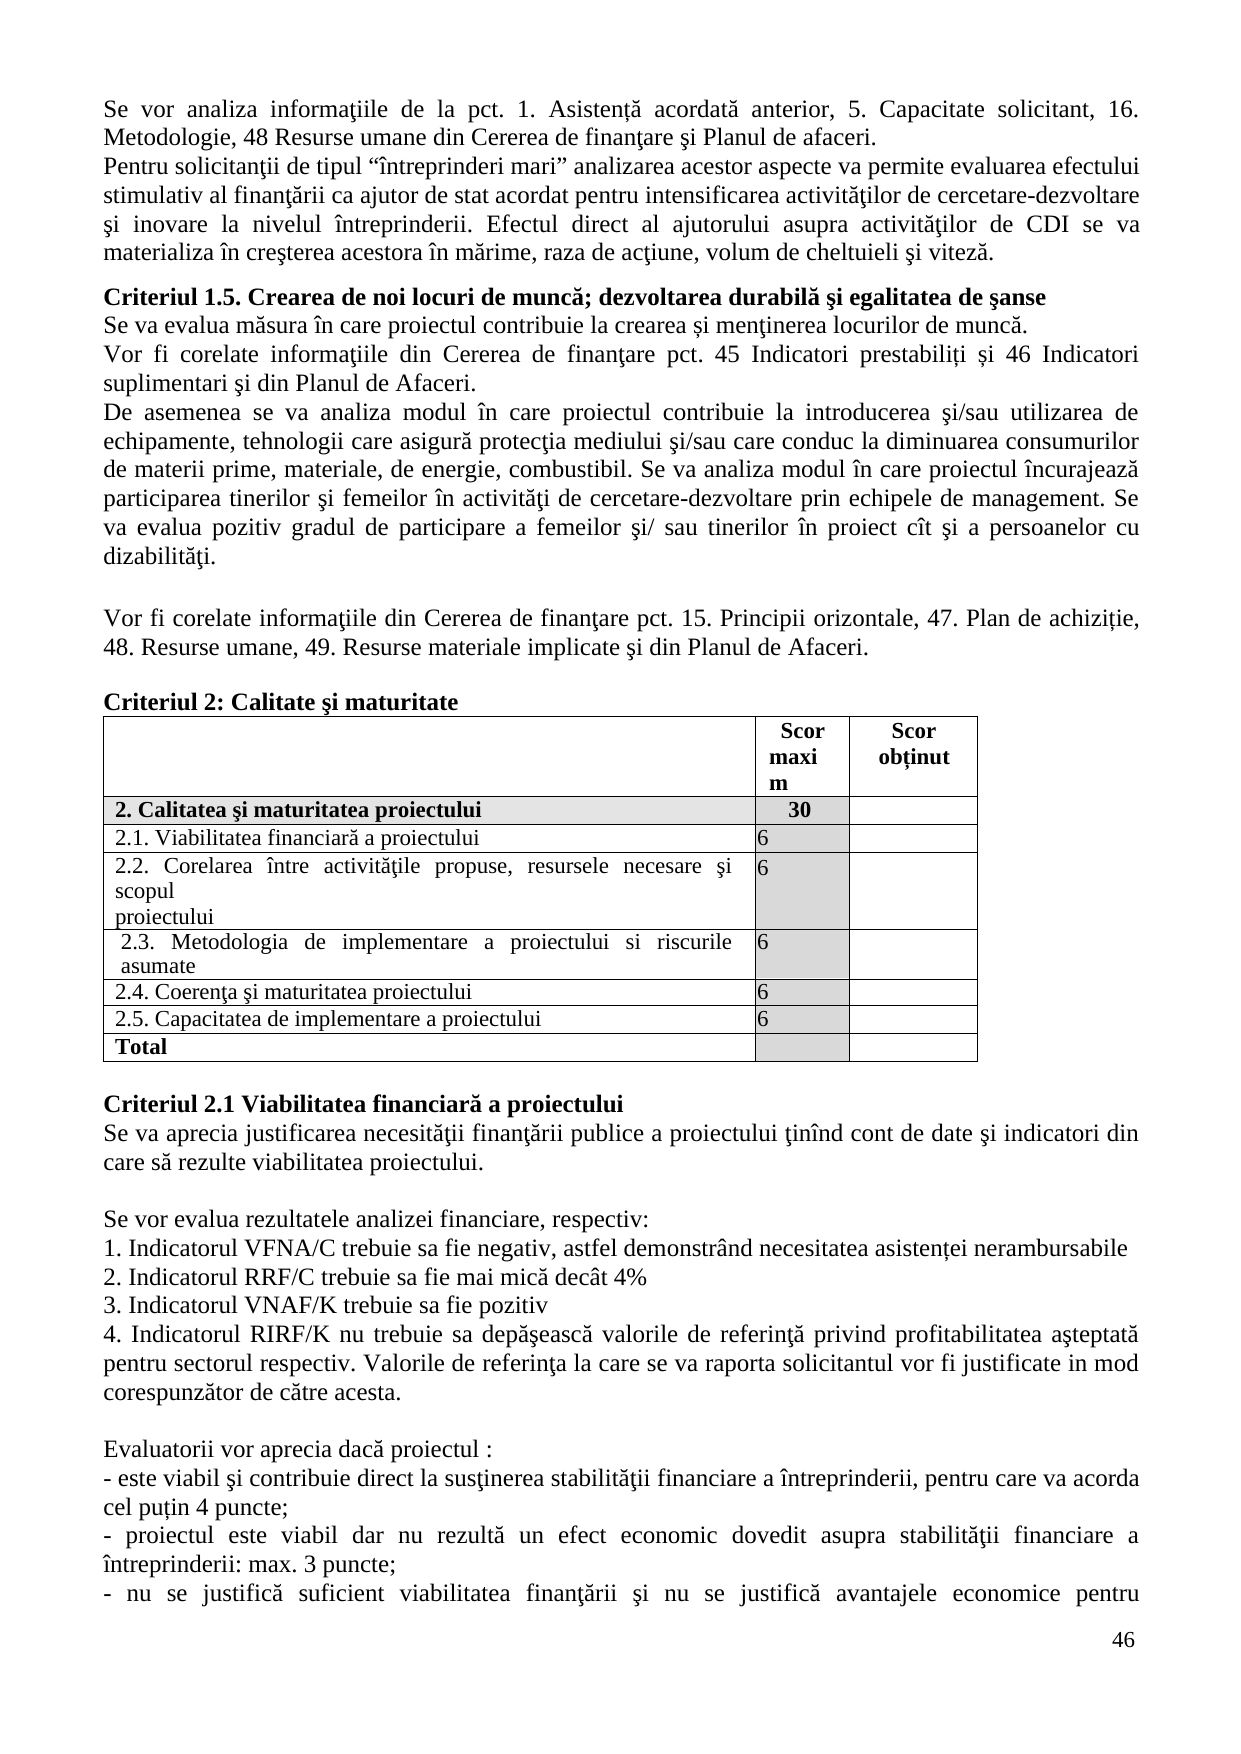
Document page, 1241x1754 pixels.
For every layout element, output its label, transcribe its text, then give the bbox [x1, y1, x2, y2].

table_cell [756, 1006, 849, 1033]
text Se va aprecia justificarea necesităţii finanţării publice a proiectului ţinînd cont de date şi indicatori din care să rezulte viabilitatea proiectului. [103, 1118, 1140, 1176]
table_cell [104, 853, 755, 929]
text Criteriul 1.5. Crearea de noi locuri de muncă; dezvoltarea durabilă şi egalitatea de şanse [103, 282, 1140, 311]
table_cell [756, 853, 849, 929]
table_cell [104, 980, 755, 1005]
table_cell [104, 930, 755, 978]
text - proiectul este viabil dar nu rezultă un efect economic dovedit asupra stabilităţii financiare a întreprinderii: max. 3 puncte; [103, 1521, 1140, 1578]
text - este viabil şi contribuie direct la susţinerea stabilităţii financiare a întreprinderii, pentru care va acorda cel puțin 4 puncte; [103, 1463, 1140, 1521]
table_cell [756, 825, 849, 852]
text Vor fi corelate informaţiile din Cererea de finanţare pct. 15. Principii orizontale, 47. Plan de achiziție, 48. Resurse umane, 49. Resurse materiale implicate şi din Planul de Afaceri. [103, 603, 1140, 660]
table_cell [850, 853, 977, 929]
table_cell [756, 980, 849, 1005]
text Criteriul 2.1 Viabilitatea financiară a proiectului [103, 1089, 1140, 1118]
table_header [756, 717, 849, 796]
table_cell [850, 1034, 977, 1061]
text 1. Indicatorul VFNA/C trebuie sa fie negativ, astfel demonstrând necesitatea asistenței nerambursabile [103, 1233, 1140, 1262]
text Pentru solicitanţii de tipul “întreprinderi mari” analizarea acestor aspecte va permite evaluarea efectului stimulativ al finanţării ca ajutor de stat acordat pentru intensificarea activităţilor de cercetare-dezvoltare şi inovare la nivelul întreprinderii. Efectul direct al ajutorului asupra activităţilor de CDI se va materializa în creşterea acestora în mărime, raza de acţiune, volum de cheltuieli şi viteză. [103, 151, 1140, 266]
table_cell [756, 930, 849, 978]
text Criteriul 2: Calitate şi maturitate [103, 687, 1140, 716]
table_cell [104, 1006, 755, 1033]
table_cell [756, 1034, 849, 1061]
text Se va evalua măsura în care proiectul contribuie la crearea și menţinerea locurilor de muncă. [103, 311, 1140, 339]
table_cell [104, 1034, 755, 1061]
text 2. Indicatorul RRF/C trebuie sa fie mai mică decât 4% [103, 1262, 1140, 1291]
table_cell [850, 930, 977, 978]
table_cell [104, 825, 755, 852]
text 3. Indicatorul VNAF/K trebuie sa fie pozitiv [103, 1291, 1140, 1319]
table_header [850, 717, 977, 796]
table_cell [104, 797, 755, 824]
text Se vor evalua rezultatele analizei financiare, respectiv: [103, 1204, 1140, 1233]
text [103, 1578, 1140, 1607]
text Vor fi corelate informaţiile din Cererea de finanţare pct. 45 Indicatori prestabiliți și 46 Indicatori suplimentari şi din Planul de Afaceri. [103, 339, 1140, 397]
text De asemenea se va analiza modul în care proiectul contribuie la introducerea şi/sau utilizarea de echipamente, tehnologii care asigură protecţia mediului şi/sau care conduc la diminuarea consumurilor de materii prime, materiale, de energie, combustibil. Se va analiza modul în care proiectul încurajează participarea tinerilor şi femeilor în activităţi de cercetare-dezvoltare prin echipele de management. Se va evalua pozitiv gradul de participare a femeilor şi/ sau tinerilor în proiect cît şi a persoanelor cu dizabilităţi. [103, 397, 1140, 569]
text 4. Indicatorul RIRF/K nu trebuie sa depăşească valorile de referinţă privind profitabilitatea aşteptată pentru sectorul respectiv. Valorile de referinţa la care se va raporta solicitantul vor fi justificate in mod corespunzător de către acesta. [103, 1319, 1140, 1406]
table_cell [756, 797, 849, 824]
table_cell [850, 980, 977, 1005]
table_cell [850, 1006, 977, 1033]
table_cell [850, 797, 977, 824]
text Se vor analiza informaţiile de la pct. 1. Asistență acordată anterior, 5. Capacitate solicitant, 16. Metodologie, 48 Resurse umane din Cererea de finanţare şi Planul de afaceri. [103, 94, 1140, 151]
text Evaluatorii vor aprecia dacă proiectul : [103, 1434, 1140, 1463]
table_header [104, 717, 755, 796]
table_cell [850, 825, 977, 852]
